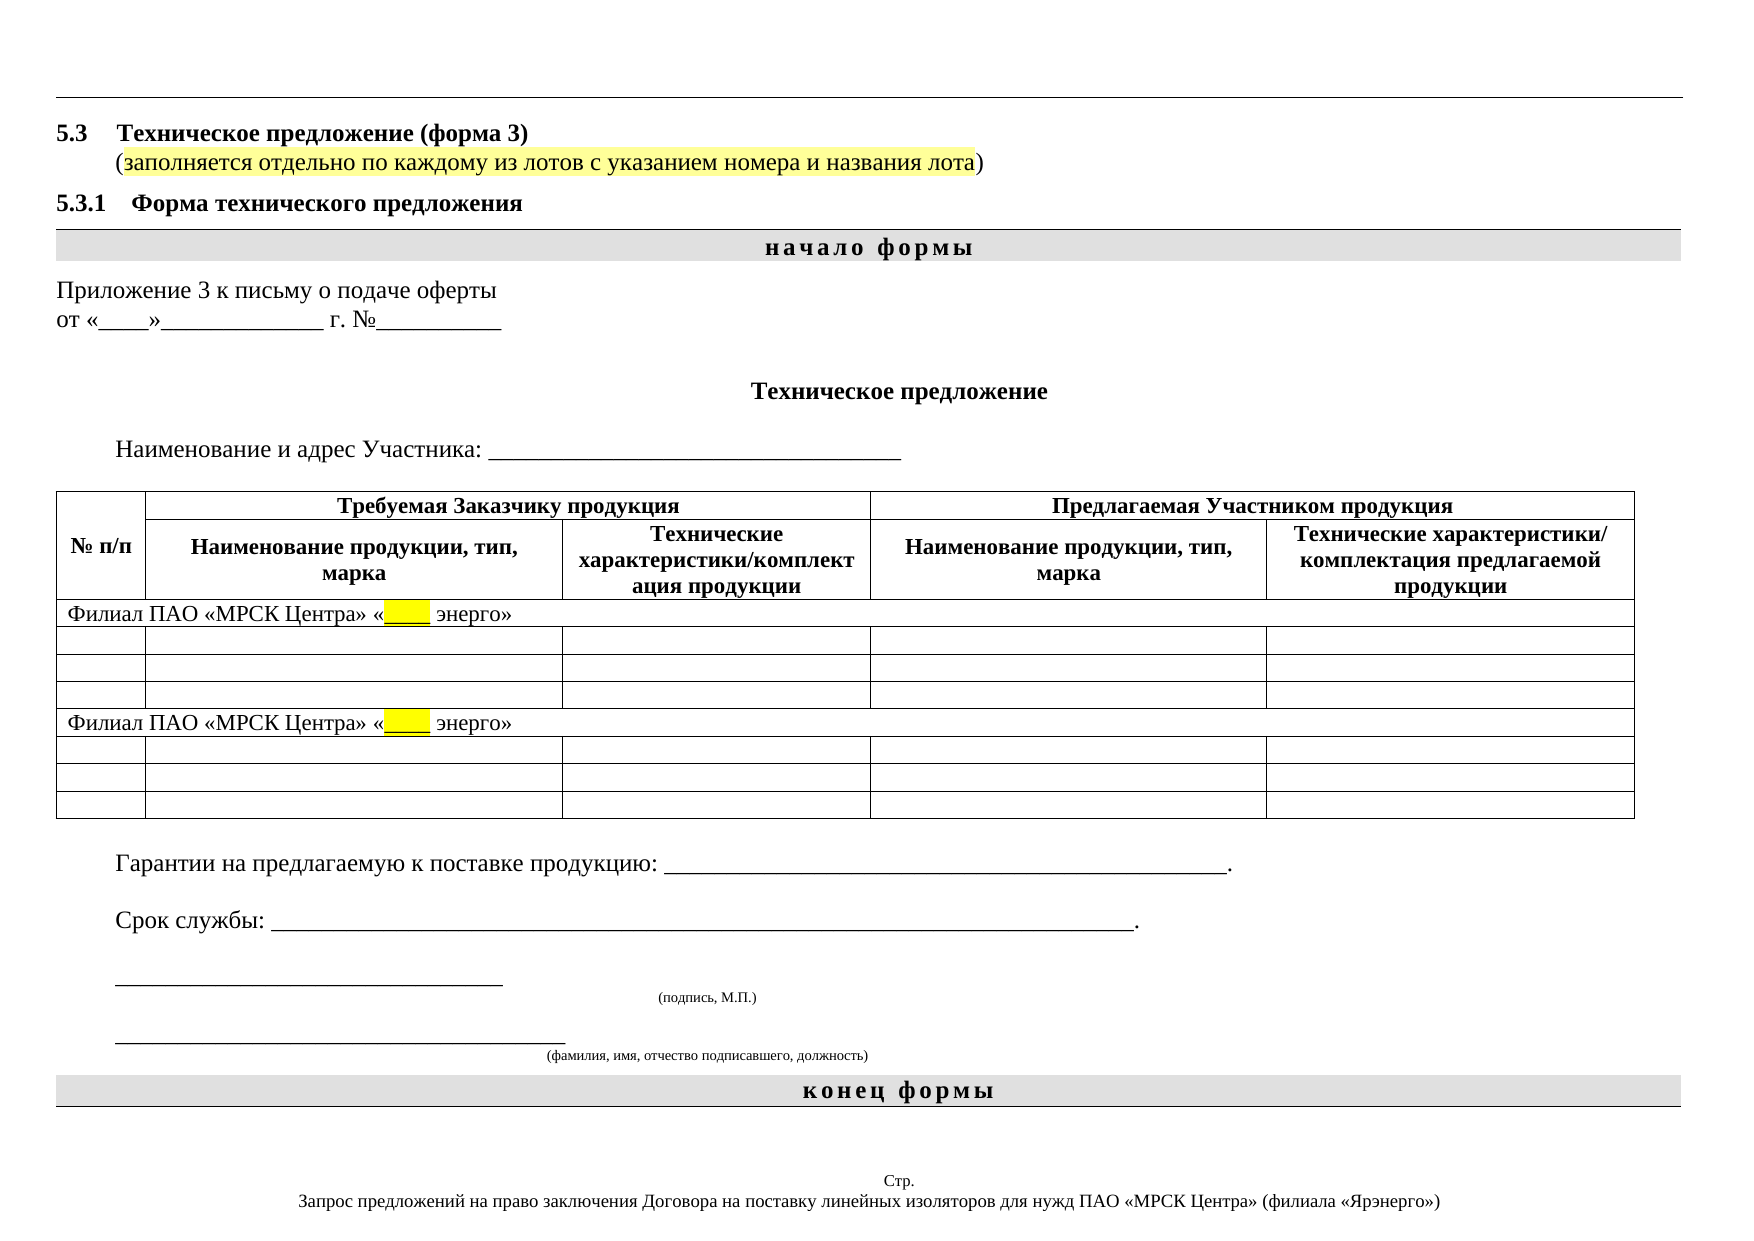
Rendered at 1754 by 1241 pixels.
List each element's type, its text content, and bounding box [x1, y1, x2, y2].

text Гарантии на предлагаемую к поставке продукцию: _____________________________________________. [56, 848, 1683, 876]
table_cell [57, 627, 145, 653]
table_cell [871, 655, 1266, 681]
table_cell Технические характеристики/ комплектация предлагаемой продукции [1267, 520, 1634, 599]
text (фамилия, имя, отчество подписавшего, должность) [56, 1047, 1299, 1075]
table_cell [1267, 627, 1634, 653]
subtitle Техническое предложение (форма 3) [56, 118, 1683, 147]
text Техническое предложение [56, 376, 1683, 405]
table_header Требуемая Заказчику продукция [146, 492, 870, 519]
text конец формы [56, 1075, 1681, 1106]
table_cell [57, 737, 145, 763]
table_cell [563, 682, 870, 708]
table_cell [1267, 655, 1634, 681]
table_cell Наименование продукции, тип, марка [146, 520, 562, 599]
table_cell [871, 764, 1266, 791]
table_cell [871, 792, 1266, 818]
subtitle Форма технического предложения [56, 188, 1683, 217]
table_header Предлагаемая Участником продукция [871, 492, 1634, 519]
table_cell Наименование продукции, тип, марка [871, 520, 1266, 599]
table_cell [563, 792, 870, 818]
table_cell Филиал ПАО «МРСК Центра» «____ энерго» [430, 600, 1634, 626]
table_cell [1267, 792, 1634, 818]
text _______________________________ [56, 960, 1683, 989]
table_cell [146, 737, 562, 763]
table_cell [57, 655, 145, 681]
table_cell [146, 627, 562, 653]
text Срок службы: _____________________________________________________________________. [56, 905, 1683, 934]
table_cell [146, 655, 562, 681]
table_cell [1267, 764, 1634, 791]
table_cell [57, 792, 145, 818]
text Наименование и адрес Участника: _________________________________ [56, 434, 1683, 462]
table_cell [563, 655, 870, 681]
table_cell [563, 764, 870, 791]
text ____________________________________ [56, 1018, 1683, 1047]
table_cell [57, 764, 145, 791]
table_cell [1267, 682, 1634, 708]
table_cell [563, 627, 870, 653]
table_cell [871, 682, 1266, 708]
table_cell Филиал ПАО «МРСК Центра» «____ энерго» [57, 709, 384, 736]
table_cell Филиал ПАО «МРСК Центра» «____ энерго» [430, 709, 1634, 736]
table_cell [871, 737, 1266, 763]
table_header № п/п [57, 492, 145, 599]
table_cell Технические характеристики/комплектация продукции [563, 520, 870, 599]
table_cell [146, 792, 562, 818]
table_cell Филиал ПАО «МРСК Центра» «____ энерго» [57, 600, 384, 626]
table_cell [1267, 737, 1634, 763]
table_cell [146, 764, 562, 791]
table_cell [871, 627, 1266, 653]
table_cell [146, 682, 562, 708]
text (заполняется отдельно по каждому из лотов с указанием номера и названия лота) [975, 147, 1683, 176]
text (подпись, М.П.) [56, 989, 1299, 1018]
table_cell [563, 737, 870, 763]
text начало формы [56, 230, 1681, 261]
text Приложение 3 к письму о подаче оферты от «____»_____________ г. №__________ [56, 276, 1683, 333]
table_cell [57, 682, 145, 708]
